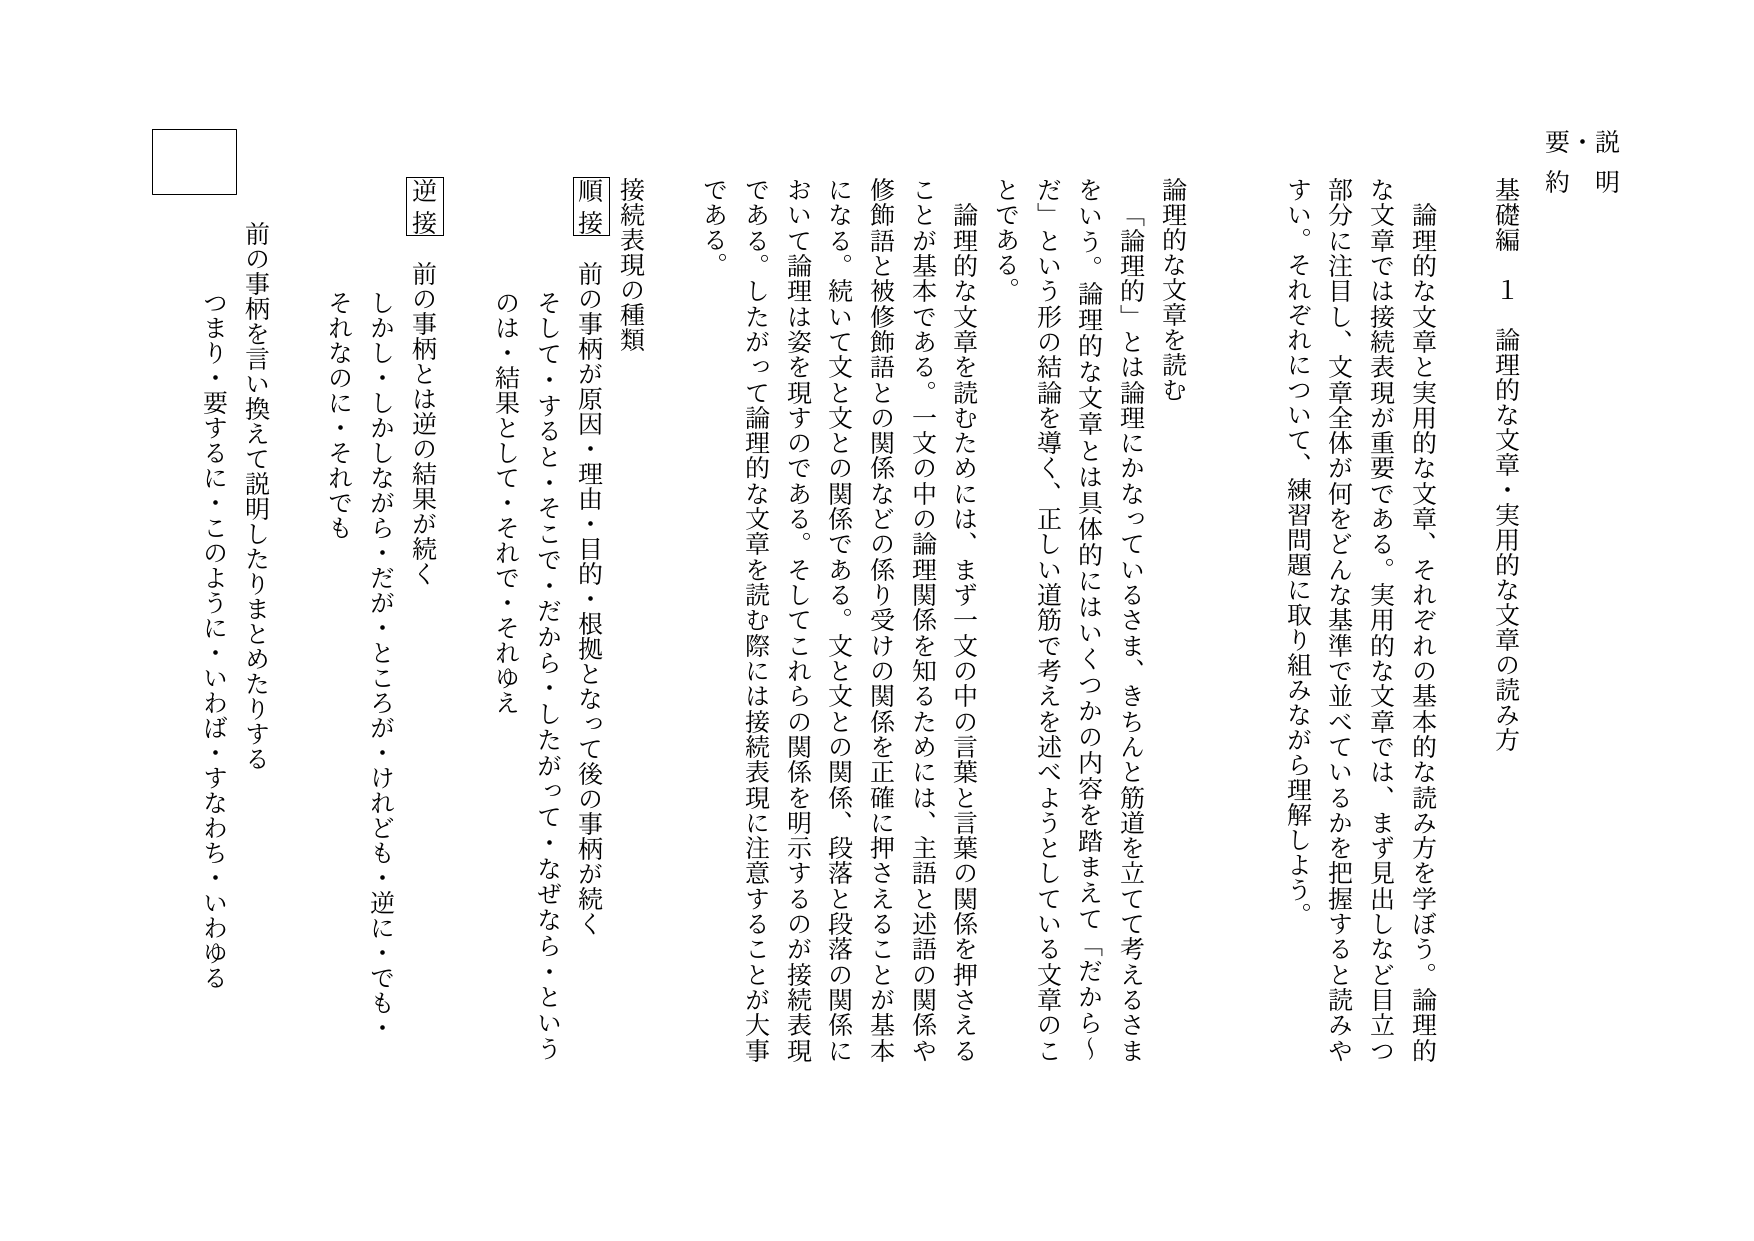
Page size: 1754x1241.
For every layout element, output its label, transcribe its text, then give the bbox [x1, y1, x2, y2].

text 接続表現の種類 [612, 177, 654, 1063]
text そして・すると・そこで・だから・したがって・なぜなら・というのは・結果として・それで・それゆえ [487, 290, 571, 1063]
text 論理的な文章を読むためには、まず一文の中の言葉と言葉の関係を押さえることが基本である。一文の中の論理関係を知るためには、主語と述語の関係や修飾語と被修飾語との関係などの係り受けの関係を正確に押さえることが基本になる。続いて文と文との関係である。文と文との関係、段落と段落の関係において論理は姿を現すのである。そしてこれらの関係を明示するのが接続表現である。したがって論理的な文章を読む際には接続表現に注意することが大事である。 [696, 177, 987, 1063]
text 基礎編 １ 論理的な文章・実用的な文章の読み方 [1487, 177, 1529, 1063]
text 順 接 前の事柄が原因・理由・目的・根拠となって後の事柄が続く [571, 177, 612, 1063]
text しかし・しかしながら・だが・ところが・けれども・逆に・でも・ [362, 290, 404, 1063]
text 論理的な文章を読む [1154, 177, 1196, 1063]
text 論理的な文章と実用的な文章、それぞれの基本的な読み方を学ぼう。論理的な文章では接続表現が重要である。実用的な文章では、まず見出しなど目立つ部分に注目し、文章全体が何をどんな基準で並べているかを把握すると読みやすい。それぞれについて、練習問題に取り組みながら理解しよう。 [1279, 177, 1446, 1063]
text 「論理的」とは論理にかなっているさま、きちんと筋道を立てて考えるさまをいう。論理的な文章とは具体的にはいくつかの内容を踏まえて「だから～だ」という形の結論を導く、正しい道筋で考えを述べようとしている文章のことである。 [987, 177, 1154, 1063]
text 前の事柄を言い換えて説明したりまとめたりする [237, 177, 279, 1063]
text 逆 接 前の事柄とは逆の結果が続く [404, 177, 446, 1063]
text それなのに・それでも [321, 290, 362, 1063]
text つまり・要するに・このように・いわば・すなわち・いわゆる [196, 290, 237, 1063]
